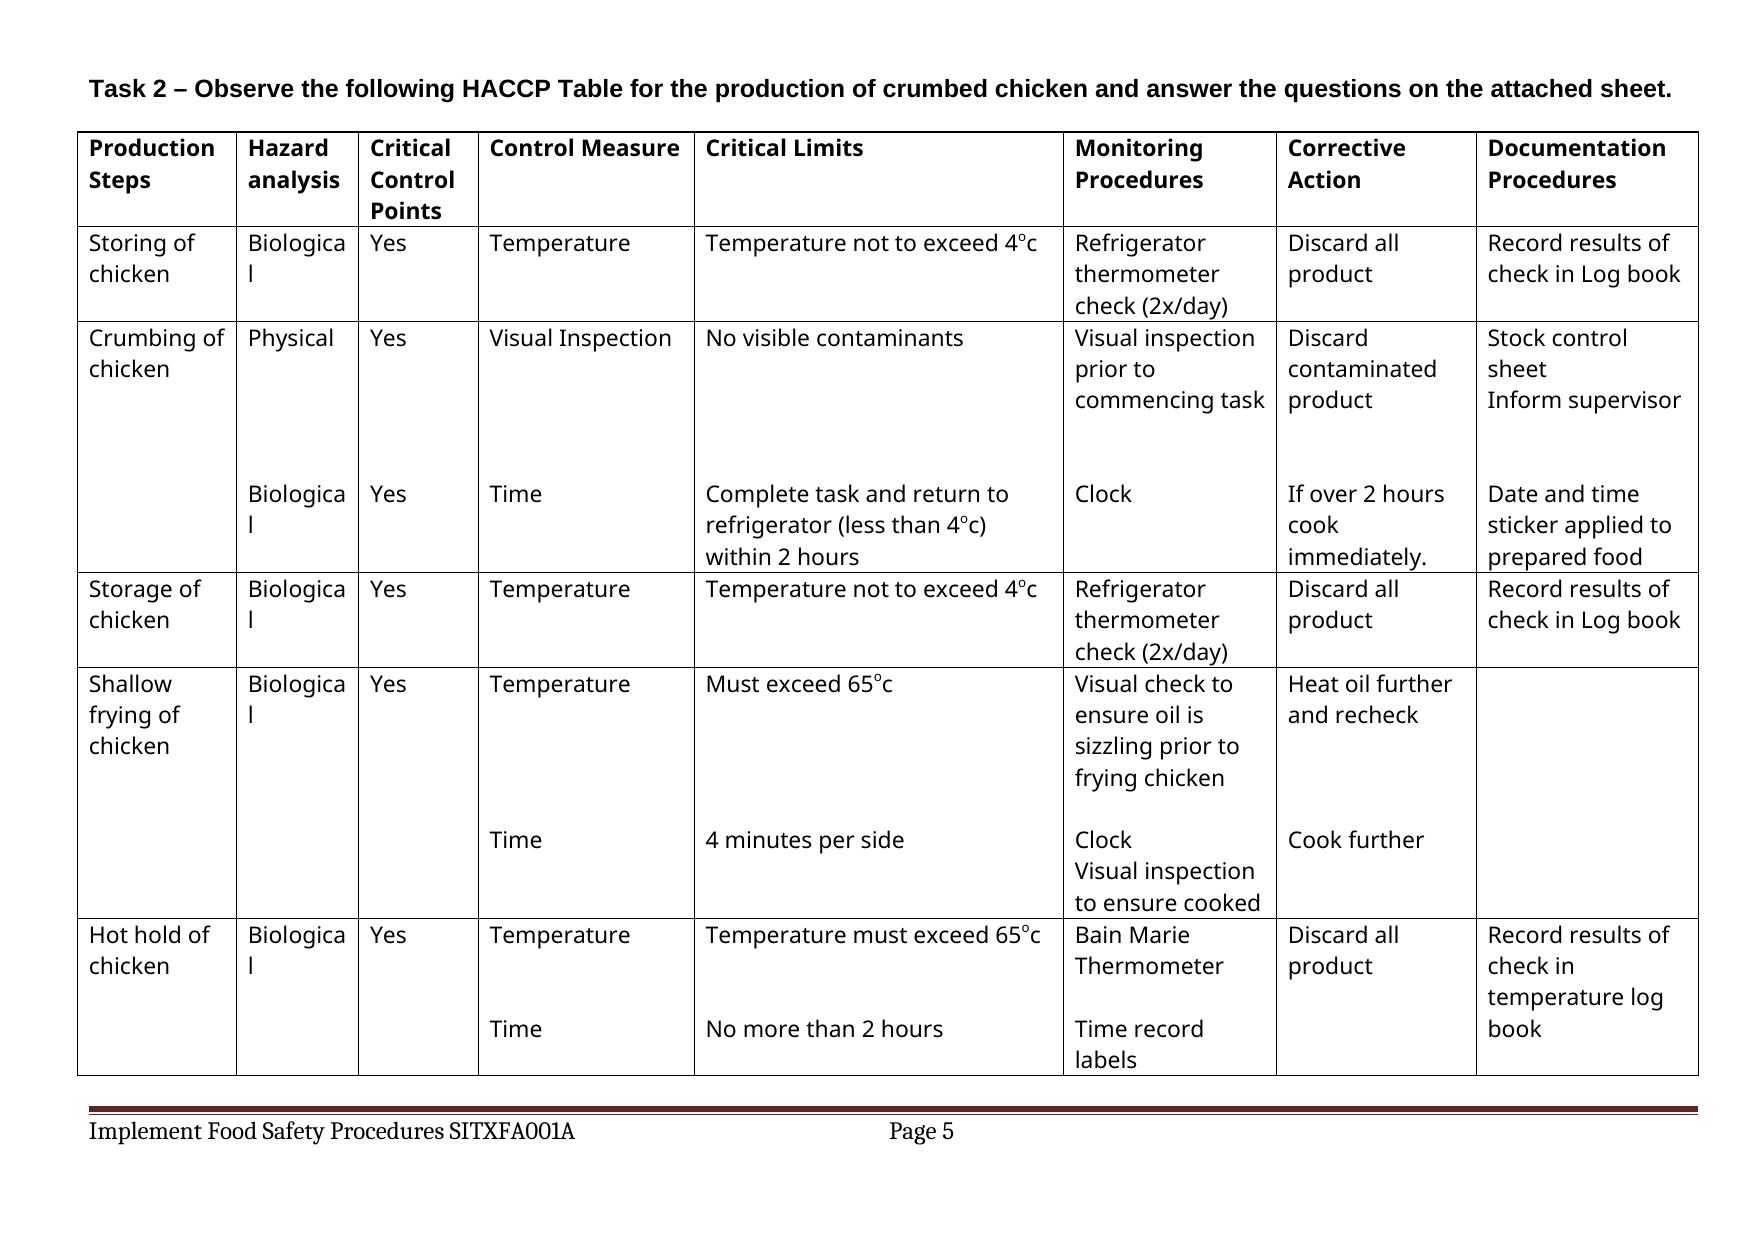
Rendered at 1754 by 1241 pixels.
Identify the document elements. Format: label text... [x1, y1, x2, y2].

table_cell Storing of chicken [78, 227, 236, 321]
table_cell Record results of check in temperature log book [1477, 919, 1698, 1075]
table_header Production Steps [78, 133, 236, 226]
table_cell Must exceed 65oc 4 minutes per side [695, 668, 1063, 918]
table_cell Temperature Time [479, 919, 694, 1075]
table_cell No visible contaminants Complete task and return to refrigerator (less than 4oc) within 2 hours [695, 322, 1063, 572]
table_cell Hot hold of chicken [78, 919, 236, 1075]
table_cell Visual inspection prior to commencing task Clock [1064, 322, 1276, 572]
table_cell Discard all product [1277, 227, 1476, 321]
table_cell Stock control sheet Inform supervisor Date and time sticker applied to prepared food [1477, 322, 1698, 572]
table_cell Yes [359, 573, 478, 667]
table_cell Shallow frying of chicken [78, 668, 236, 918]
table_cell Heat oil further and recheck Cook further [1277, 668, 1476, 918]
table_cell Visual check to ensure oil is sizzling prior to frying chicken Clock Visual inspection to ensure cooked [1064, 668, 1276, 918]
table_cell Refrigerator thermometer check (2x/day) [1064, 227, 1276, 321]
table_cell Record results of check in Log book [1477, 227, 1698, 321]
table_header Monitoring Procedures [1064, 133, 1276, 226]
table_cell Temperature not to exceed 4oc [695, 573, 1063, 667]
text Task 2 – Observe the following HACCP Table for the production of crumbed chicken and answer the questions on the attached sheet. [89, 74, 1698, 103]
table_cell Temperature not to exceed 4oc [695, 227, 1063, 321]
table_cell Temperature [479, 573, 694, 667]
table_cell Biological [237, 919, 358, 1075]
table_cell Record results of check in Log book [1477, 573, 1698, 667]
table_cell Temperature [479, 227, 694, 321]
table_cell Yes [359, 668, 478, 918]
table_cell Visual Inspection Time [479, 322, 694, 572]
table_header Documentation Procedures [1477, 133, 1698, 226]
table_cell Yes Yes [359, 322, 478, 572]
table_cell Physical Biological [237, 322, 358, 572]
table_cell Storage of chicken [78, 573, 236, 667]
table_cell Yes [359, 919, 478, 1075]
table_header Corrective Action [1277, 133, 1476, 226]
table_cell Yes [359, 227, 478, 321]
table_cell Refrigerator thermometer check (2x/day) [1064, 573, 1276, 667]
table_cell Crumbing of chicken [78, 322, 236, 572]
table_header Control Measure [479, 133, 694, 226]
table_cell [1477, 668, 1698, 918]
table_cell Discard all product [1277, 573, 1476, 667]
table_cell Temperature must exceed 65oc No more than 2 hours [695, 919, 1063, 1075]
table_cell Discard all product [1277, 919, 1476, 1075]
table_cell Temperature Time [479, 668, 694, 918]
table_header Critical Limits [695, 133, 1063, 226]
table_cell Bain Marie Thermometer Time record labels [1064, 919, 1276, 1075]
table_cell Discard contaminated product If over 2 hours cook immediately. [1277, 322, 1476, 572]
table_header Hazard analysis [237, 133, 358, 226]
table_cell Biological [237, 227, 358, 321]
table_header Critical Control Points [359, 133, 478, 226]
table_cell Biological [237, 573, 358, 667]
table_cell Biological [237, 668, 358, 918]
